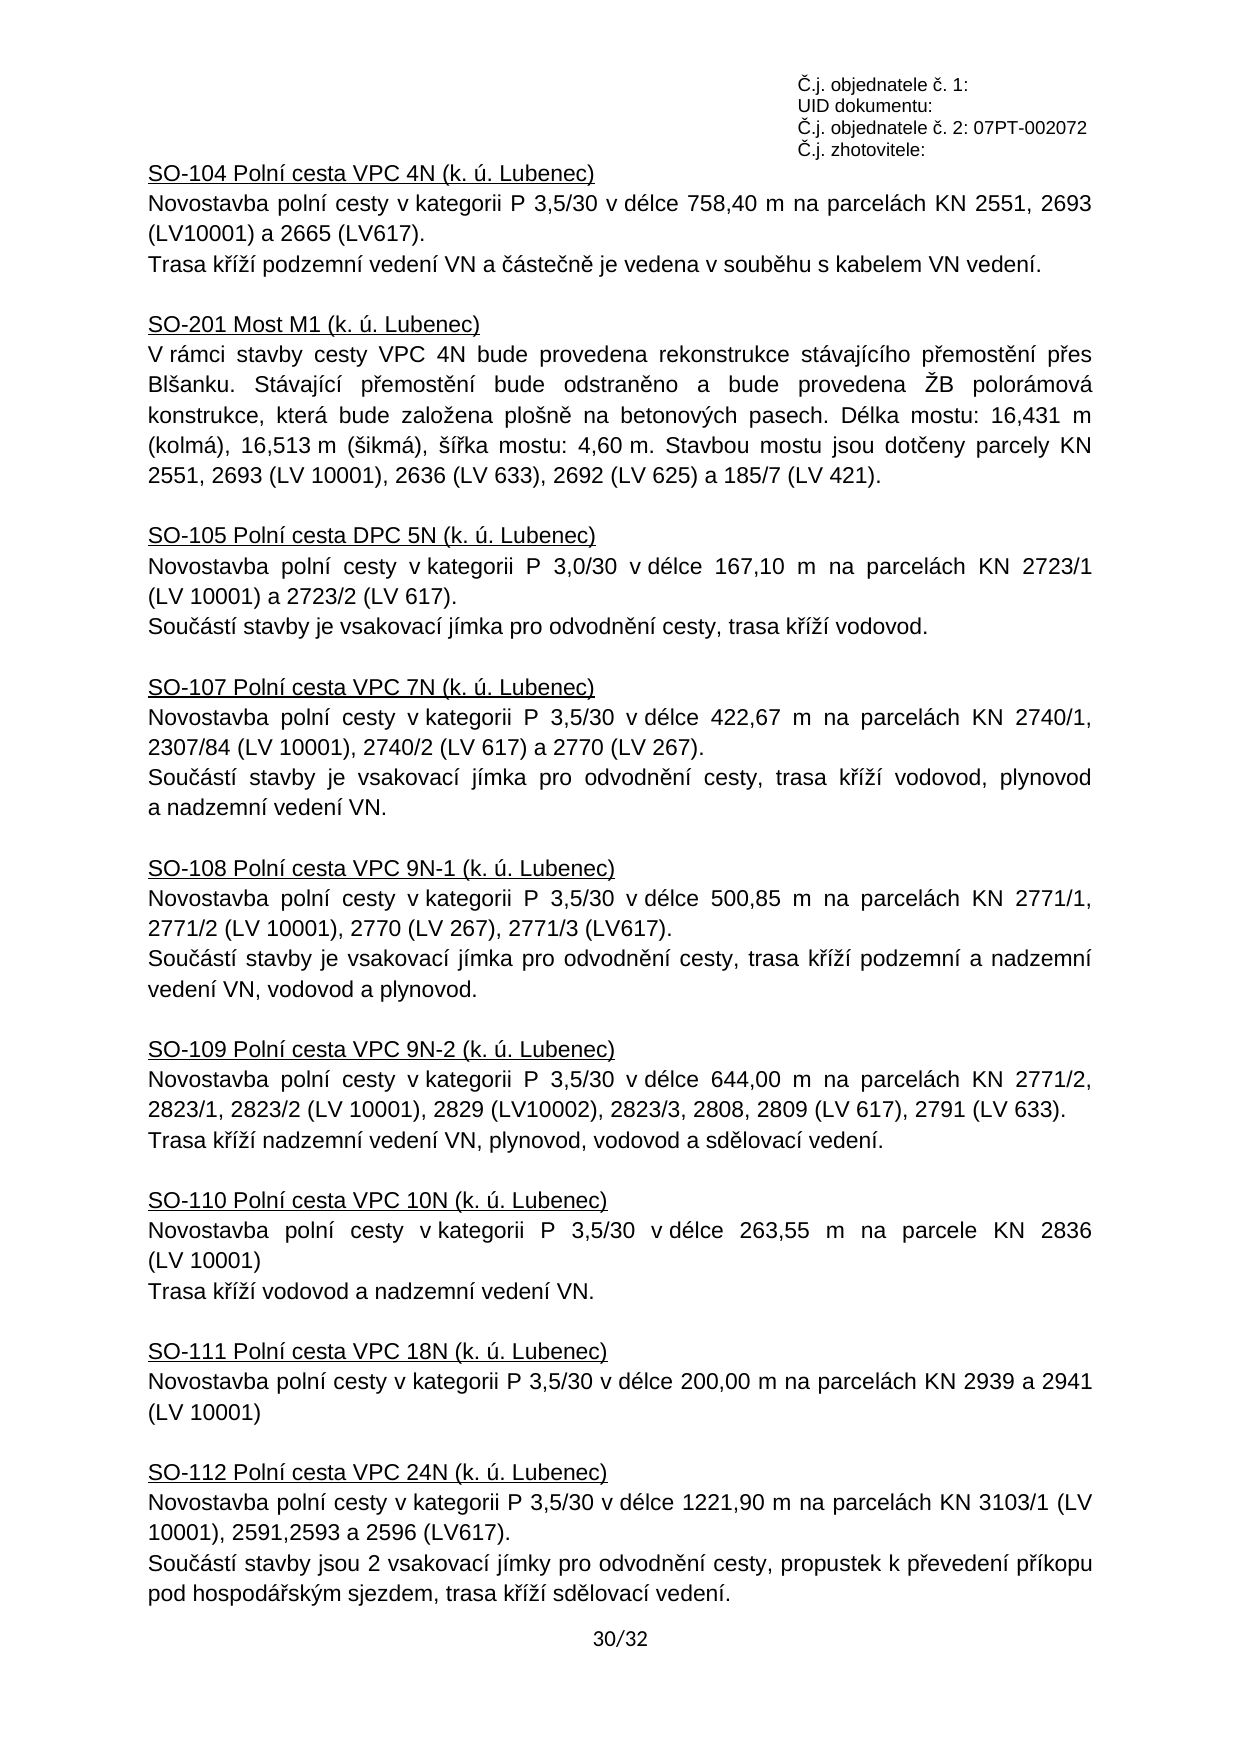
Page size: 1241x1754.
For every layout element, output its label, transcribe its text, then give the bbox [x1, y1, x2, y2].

text SO-109 Polní cesta VPC 9N-2 (k. ú. Lubenec) [148, 1036, 1093, 1062]
text Trasa kříží podzemní vedení VN a částečně je vedena v souběhu s kabelem VN vedení. [148, 251, 1093, 277]
text Novostavba polní cesty v kategorii P 3,0/30 v délce 167,10 m na parcelách KN 2723/1 (LV 10001) a 2723/2 (LV 617). [148, 553, 1093, 609]
text Novostavba polní cesty v kategorii P 3,5/30 v délce 1221,90 m na parcelách KN 3103/1 (LV 10001), 2591,2593 a 2596 (LV617). [148, 1489, 1093, 1546]
text Součástí stavby je vsakovací jímka pro odvodnění cesty, trasa kříží vodovod, plynovod a nadzemní vedení VN. [148, 764, 1093, 821]
text SO-112 Polní cesta VPC 24N (k. ú. Lubenec) [148, 1459, 1093, 1485]
text Trasa kříží nadzemní vedení VN, plynovod, vodovod a sdělovací vedení. [148, 1127, 1093, 1153]
text SO-104 Polní cesta VPC 4N (k. ú. Lubenec) [148, 160, 1093, 186]
text Novostavba polní cesty v kategorii P 3,5/30 v délce 500,85 m na parcelách KN 2771/1, 2771/2 (LV 10001), 2770 (LV 267), 2771/3 (LV617). [148, 885, 1093, 942]
text Součástí stavby je vsakovací jímka pro odvodnění cesty, trasa kříží podzemní a nadzemní vedení VN, vodovod a plynovod. [148, 945, 1093, 1002]
text Součástí stavby jsou 2 vsakovací jímky pro odvodnění cesty, propustek k převedení příkopu pod hospodářským sjezdem, trasa kříží sdělovací vedení. [148, 1549, 1093, 1606]
text SO-107 Polní cesta VPC 7N (k. ú. Lubenec) [148, 673, 1093, 700]
text SO-108 Polní cesta VPC 9N-1 (k. ú. Lubenec) [148, 855, 1093, 881]
text SO-110 Polní cesta VPC 10N (k. ú. Lubenec) [148, 1187, 1093, 1213]
text Součástí stavby je vsakovací jímka pro odvodnění cesty, trasa kříží vodovod. [148, 613, 1093, 639]
text Novostavba polní cesty v kategorii P 3,5/30 v délce 263,55 m na parcele KN 2836 (LV 10001) [148, 1217, 1093, 1274]
text Novostavba polní cesty v kategorii P 3,5/30 v délce 644,00 m na parcelách KN 2771/2, 2823/1, 2823/2 (LV 10001), 2829 (LV10002), 2823/3, 2808, 2809 (LV 617), 2791 (LV 633). [148, 1066, 1093, 1123]
text Novostavba polní cesty v kategorii P 3,5/30 v délce 422,67 m na parcelách KN 2740/1, 2307/84 (LV 10001), 2740/2 (LV 617) a 2770 (LV 267). [148, 704, 1093, 760]
text SO-111 Polní cesta VPC 18N (k. ú. Lubenec) [148, 1338, 1093, 1364]
text Novostavba polní cesty v kategorii P 3,5/30 v délce 200,00 m na parcelách KN 2939 a 2941 (LV 10001) [148, 1368, 1093, 1425]
text SO-201 Most M1 (k. ú. Lubenec) [148, 311, 1093, 337]
text Novostavba polní cesty v kategorii P 3,5/30 v délce 758,40 m na parcelách KN 2551, 2693 (LV10001) a 2665 (LV617). [148, 190, 1093, 247]
text Trasa kříží vodovod a nadzemní vedení VN. [148, 1278, 1093, 1304]
text SO-105 Polní cesta DPC 5N (k. ú. Lubenec) [148, 522, 1093, 549]
text V rámci stavby cesty VPC 4N bude provedena rekonstrukce stávajícího přemostění přes Blšanku. Stávající přemostění bude odstraněno a bude provedena ŽB polorámová konstrukce, která bude založena plošně na betonových pasech. Délka mostu: 16,431 m (kolmá), 16,513 m (šikmá), šířka mostu: 4,60 m. Stavbou mostu jsou dotčeny parcely KN 2551, 2693 (LV 10001), 2636 (LV 633), 2692 (LV 625) a 185/7 (LV 421). [148, 341, 1093, 488]
